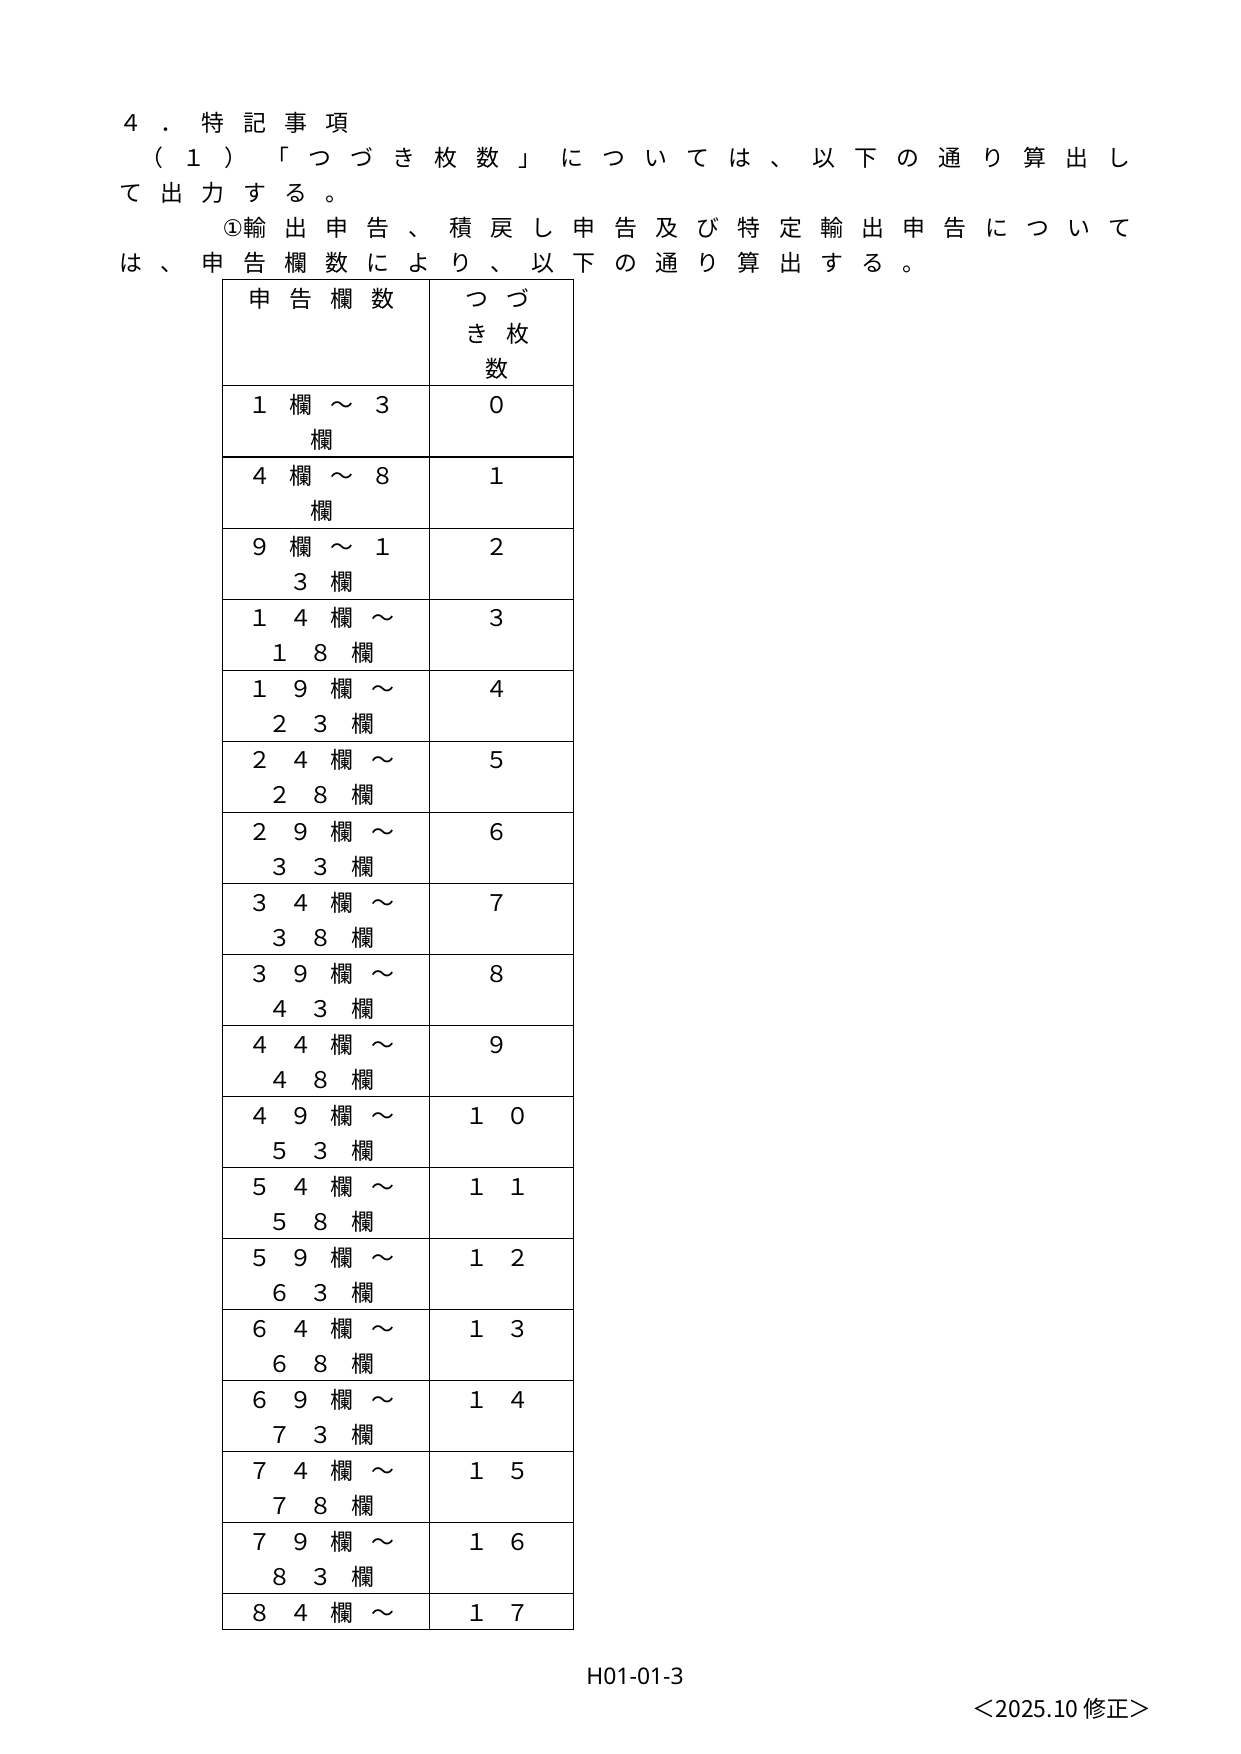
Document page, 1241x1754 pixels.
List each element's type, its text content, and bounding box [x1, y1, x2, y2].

table_cell １４欄～１８欄 [223, 600, 429, 669]
table_cell ６ [430, 813, 573, 883]
text （１）「つづき枚数」については、以下の通り算出して出力する。 [119, 139, 1150, 209]
table_cell ７４欄～７８欄 [223, 1452, 429, 1522]
table_header つづき枚数 [430, 280, 573, 385]
table_cell １９欄～２３欄 [223, 671, 429, 741]
table_cell ８４欄～８８欄 [223, 1594, 429, 1629]
table_cell ２ [430, 529, 573, 598]
table_cell １５ [430, 1452, 573, 1522]
table_cell ５４欄～５８欄 [223, 1168, 429, 1238]
table_cell ４４欄～４８欄 [223, 1026, 429, 1096]
table_cell ４ [430, 671, 573, 741]
table_cell ７９欄～８３欄 [223, 1523, 429, 1593]
table_cell １ [430, 458, 573, 527]
table_cell １０ [430, 1097, 573, 1167]
table_header 申告欄数 [223, 280, 429, 385]
table_cell １３ [430, 1310, 573, 1380]
table_cell ３ [430, 600, 573, 669]
table_cell １１ [430, 1168, 573, 1238]
text ４．特記事項 [119, 104, 1150, 139]
table_cell １４ [430, 1381, 573, 1451]
table_cell ５９欄～６３欄 [223, 1239, 429, 1309]
table_cell ９欄～１３欄 [223, 529, 429, 598]
table_cell ４９欄～５３欄 [223, 1097, 429, 1167]
table_cell ４欄～８欄 [223, 458, 429, 527]
table_cell １６ [430, 1523, 573, 1593]
table_cell ３４欄～３８欄 [223, 884, 429, 954]
table_cell １７ [430, 1594, 573, 1629]
table_cell １欄～３欄 [223, 386, 429, 456]
table_cell ５ [430, 742, 573, 812]
table_cell ２９欄～３３欄 [223, 813, 429, 883]
table_cell ６４欄～６８欄 [223, 1310, 429, 1380]
text ①輸出申告、積戻し申告及び特定輸出申告については、申告欄数により、以下の通り算出する。 [119, 209, 1150, 279]
table_cell ２４欄～２８欄 [223, 742, 429, 812]
table_cell ３９欄～４３欄 [223, 955, 429, 1025]
table_cell １２ [430, 1239, 573, 1309]
table_cell ９ [430, 1026, 573, 1096]
table_cell ８ [430, 955, 573, 1025]
table_cell ６９欄～７３欄 [223, 1381, 429, 1451]
table_cell ７ [430, 884, 573, 954]
table_cell ０ [430, 386, 573, 456]
